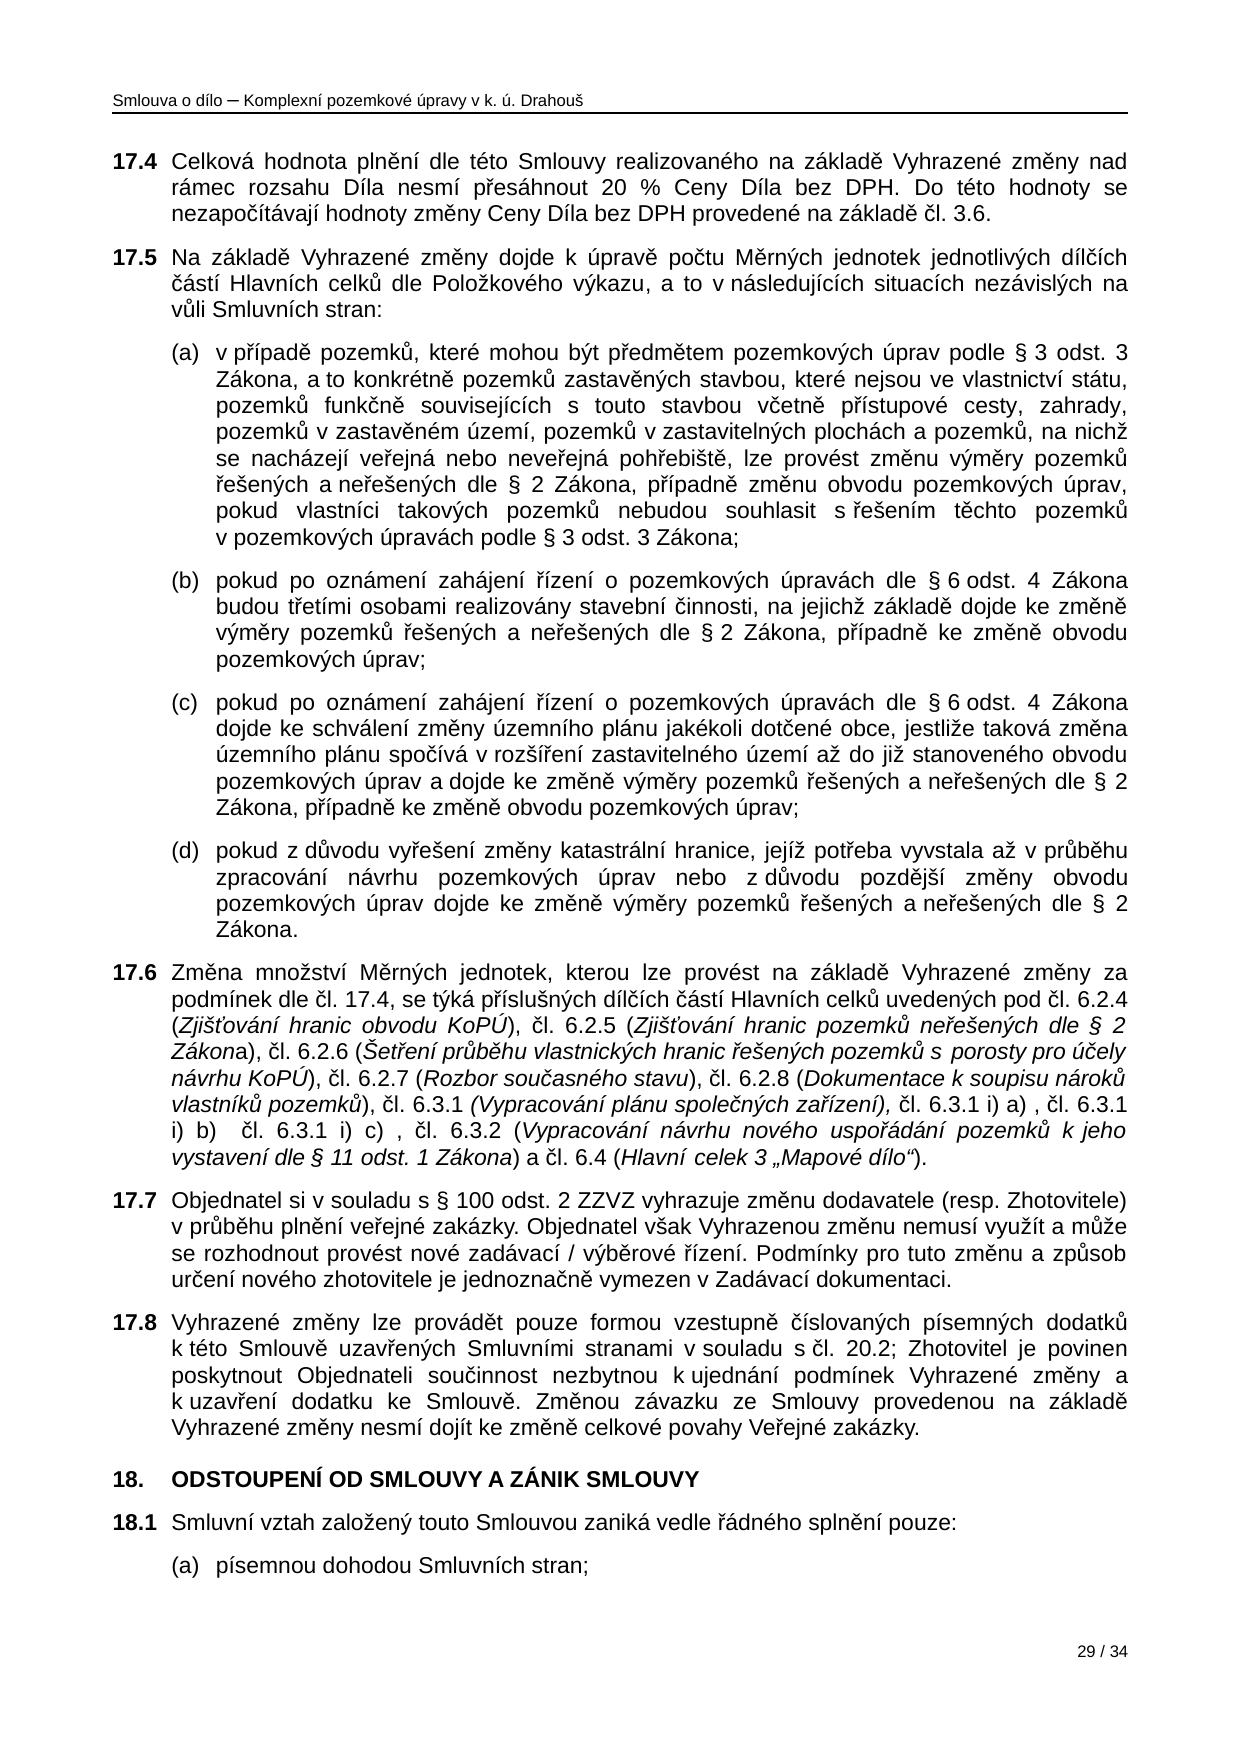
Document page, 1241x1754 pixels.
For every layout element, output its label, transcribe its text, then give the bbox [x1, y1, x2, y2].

list pokud z důvodu vyřešení změny katastrální hranice, jejíž potřeba vyvstala až v průběhu zpracování návrhu pozemkových úprav nebo z důvodu pozdější změny obvodu pozemkových úprav dojde ke změně výměry pozemků řešených a neřešených dle § 2 Zákona. [171, 837, 1128, 943]
text Na základě Vyhrazené změny dojde k úpravě počtu Měrných jednotek jednotlivých dílčích částí Hlavních celků dle Položkového výkazu, a to v následujících situacích nezávislých na vůli Smluvních stran: [112, 243, 1128, 322]
text Vyhrazené změny lze provádět pouze formou vzestupně číslovaných písemných dodatků k této Smlouvě uzavřených Smluvními stranami v souladu s čl. 20.2; Zhotovitel je povinen poskytnout Objednateli součinnost nezbytnou k ujednání podmínek Vyhrazené změny a k uzavření dodatku ke Smlouvě. Změnou závazku ze Smlouvy provedenou na základě Vyhrazené změny nesmí dojít ke změně celkové povahy Veřejné zakázky. [112, 1309, 1128, 1441]
list písemnou dohodou Smluvních stran; [171, 1552, 1128, 1578]
text Celková hodnota plnění dle této Smlouvy realizovaného na základě Vyhrazené změny nad rámec rozsahu Díla nesmí přesáhnout 20 % Ceny Díla bez DPH. Do této hodnoty se nezapočítávají hodnoty změny Ceny Díla bez DPH provedené na základě čl. 3.6. [112, 148, 1128, 227]
text Změna množství Měrných jednotek, kterou lze provést na základě Vyhrazené změny za podmínek dle čl. 17.4, se týká příslušných dílčích částí Hlavních celků uvedených pod čl. 6.2.4 (Zjišťování hranic obvodu KoPÚ), čl. 6.2.5 (Zjišťování hranic pozemků neřešených dle § 2 Zákona), čl. 6.2.6 (Šetření průběhu vlastnických hranic řešených pozemků s porosty pro účely návrhu KoPÚ), čl. 6.2.7 (Rozbor současného stavu), čl. 6.2.8 (Dokumentace k soupisu nároků vlastníků pozemků), čl. 6.3.1 (Vypracování plánu společných zařízení), čl. 6.3.1 i) a), čl. 6.3.1 i) b), čl. 6.3.1 i) c), čl. 6.3.2 (Vypracování návrhu nového uspořádání pozemků k jeho vystavení dle § 11 odst. 1 Zákona) a čl. 6.4 (Hlavní celek 3 „Mapové dílo“). [112, 959, 1128, 1170]
list pokud po oznámení zahájení řízení o pozemkových úpravách dle § 6 odst. 4 Zákona dojde ke schválení změny územního plánu jakékoli dotčené obce, jestliže taková změna územního plánu spočívá v rozšíření zastavitelného území až do již stanoveného obvodu pozemkových úprav a dojde ke změně výměry pozemků řešených a neřešených dle § 2 Zákona, případně ke změně obvodu pozemkových úprav; [171, 689, 1128, 821]
text ODSTOUPENÍ OD SMLOUVY a zánik smlouvy [112, 1466, 1128, 1492]
text Objednatel si v souladu s § 100 odst. 2 ZZVZ vyhrazuje změnu dodavatele (resp. Zhotovitele) v průběhu plnění veřejné zakázky. Objednatel však Vyhrazenou změnu nemusí využít a může se rozhodnout provést nové zadávací / výběrové řízení. Podmínky pro tuto změnu a způsob určení nového zhotovitele je jednoznačně vymezen v Zadávací dokumentaci. [112, 1187, 1128, 1292]
list pokud po oznámení zahájení řízení o pozemkových úpravách dle § 6 odst. 4 Zákona budou třetími osobami realizovány stavební činnosti, na jejichž základě dojde ke změně výměry pozemků řešených a neřešených dle § 2 Zákona, případně ke změně obvodu pozemkových úprav; [171, 567, 1128, 672]
text Smluvní vztah založený touto Smlouvou zaniká vedle řádného splnění pouze: [112, 1509, 1128, 1535]
list v případě pozemků, které mohou být předmětem pozemkových úprav podle § 3 odst. 3 Zákona, a to konkrétně pozemků zastavěných stavbou, které nejsou ve vlastnictví státu, pozemků funkčně souvisejících s touto stavbou včetně přístupové cesty, zahrady, pozemků v zastavěném území, pozemků v zastavitelných plochách a pozemků, na nichž se nacházejí veřejná nebo neveřejná pohřebiště, lze provést změnu výměry pozemků řešených a neřešených dle § 2 Zákona, případně změnu obvodu pozemkových úprav, pokud vlastníci takových pozemků nebudou souhlasit s řešením těchto pozemků v pozemkových úpravách podle § 3 odst. 3 Zákona; [171, 339, 1128, 550]
